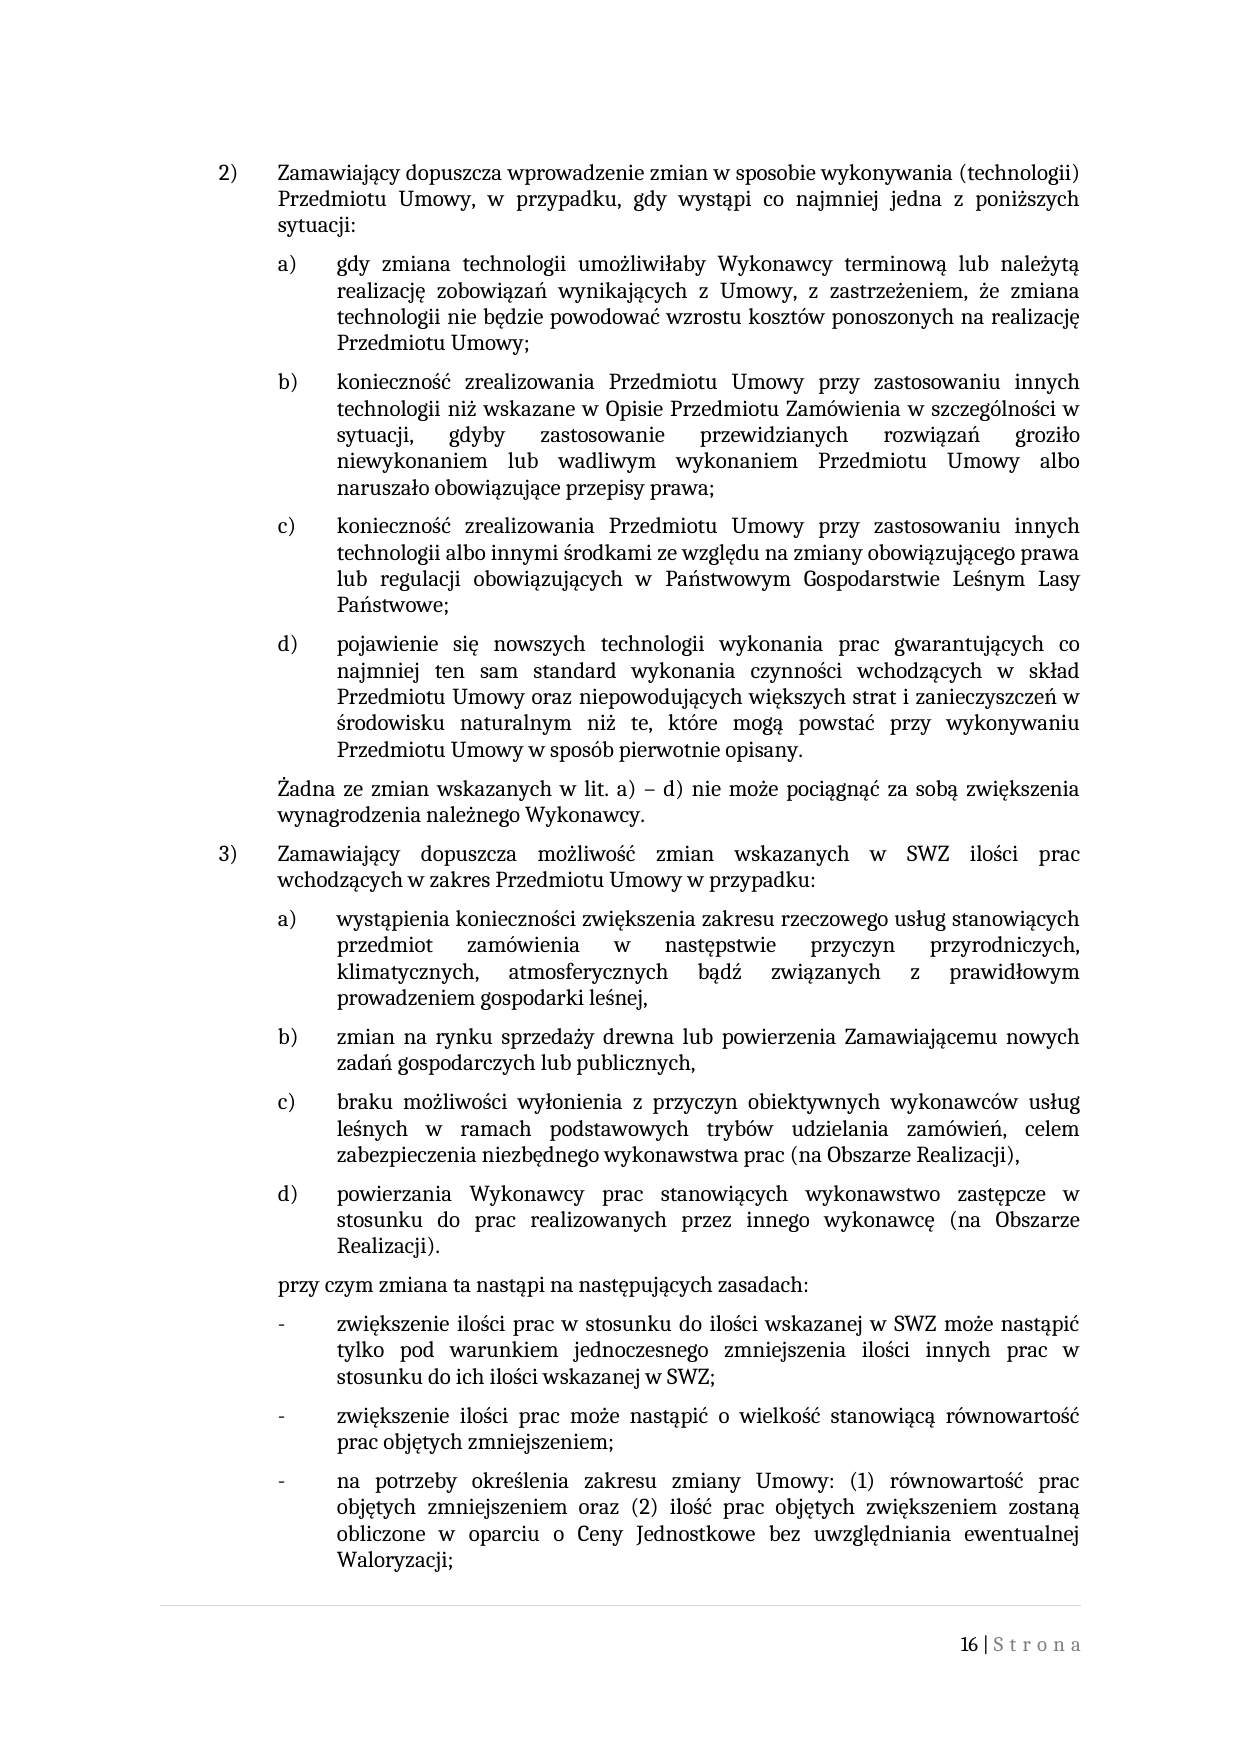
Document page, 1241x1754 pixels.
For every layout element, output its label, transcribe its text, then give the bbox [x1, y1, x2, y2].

list Zamawiający dopuszcza możliwość zmian wskazanych w SWZ ilości prac wchodzących w zakres Przedmiotu Umowy w przypadku: [218, 841, 1081, 893]
text Żadna ze zmian wskazanych w lit. a) – d) nie może pociągnąć za sobą zwiększenia wynagrodzenia należnego Wykonawcy. [278, 775, 1081, 828]
list pojawienie się nowszych technologii wykonania prac gwarantujących co najmniej ten sam standard wykonania czynności wchodzących w skład Przedmiotu Umowy oraz niepowodujących większych strat i zanieczyszczeń w środowisku naturalnym niż te, które mogą powstać przy wykonywaniu Przedmiotu Umowy w sposób pierwotnie opisany. [278, 631, 1081, 763]
text c) braku możliwości wyłonienia z przyczyn obiektywnych wykonawców usług leśnych w ramach podstawowych trybów udzielania zamówień, celem zabezpieczenia niezbędnego wykonawstwa prac (na Obszarze Realizacji), [278, 1089, 1081, 1168]
text - zwiększenie ilości prac w stosunku do ilości wskazanej w SWZ może nastąpić tylko pod warunkiem jednoczesnego zmniejszenia ilości innych prac w stosunku do ich ilości wskazanej w SWZ; [278, 1311, 1081, 1390]
text przy czym zmiana ta nastąpi na następujących zasadach: [278, 1272, 1081, 1298]
list konieczność zrealizowania Przedmiotu Umowy przy zastosowaniu innych technologii albo innymi środkami ze względu na zmiany obowiązującego prawa lub regulacji obowiązujących w Państwowym Gospodarstwie Leśnym Lasy Państwowe; [278, 513, 1081, 619]
text - zwiększenie ilości prac może nastąpić o wielkość stanowiącą równowartość prac objętych zmniejszeniem; [278, 1402, 1081, 1455]
text - na potrzeby określenia zakresu zmiany Umowy: (1) równowartość prac objętych zmniejszeniem oraz (2) ilość prac objętych zwiększeniem zostaną obliczone w oparciu o Ceny Jednostkowe bez uwzględniania ewentualnej Waloryzacji; [278, 1468, 1081, 1573]
list konieczność zrealizowania Przedmiotu Umowy przy zastosowaniu innych technologii niż wskazane w Opisie Przedmiotu Zamówienia w szczególności w sytuacji, gdyby zastosowanie przewidzianych rozwiązań groziło niewykonaniem lub wadliwym wykonaniem Przedmiotu Umowy albo naruszało obowiązujące przepisy prawa; [278, 369, 1081, 501]
text a) wystąpienia konieczności zwiększenia zakresu rzeczowego usług stanowiących przedmiot zamówienia w następstwie przyczyn przyrodniczych, klimatycznych, atmosferycznych bądź związanych z prawidłowym prowadzeniem gospodarki leśnej, [278, 906, 1081, 1011]
list gdy zmiana technologii umożliwiłaby Wykonawcy terminową lub należytą realizację zobowiązań wynikających z Umowy, z zastrzeżeniem, że zmiana technologii nie będzie powodować wzrostu kosztów ponoszonych na realizację Przedmiotu Umowy; [278, 251, 1081, 356]
list Zamawiający dopuszcza wprowadzenie zmian w sposobie wykonywania (technologii) Przedmiotu Umowy, w przypadku, gdy wystąpi co najmniej jedna z poniższych sytuacji: [218, 159, 1081, 238]
text b) zmian na rynku sprzedaży drewna lub powierzenia Zamawiającemu nowych zadań gospodarczych lub publicznych, [278, 1024, 1081, 1076]
text d) powierzania Wykonawcy prac stanowiących wykonawstwo zastępcze w stosunku do prac realizowanych przez innego wykonawcę (na Obszarze Realizacji). [278, 1181, 1081, 1259]
